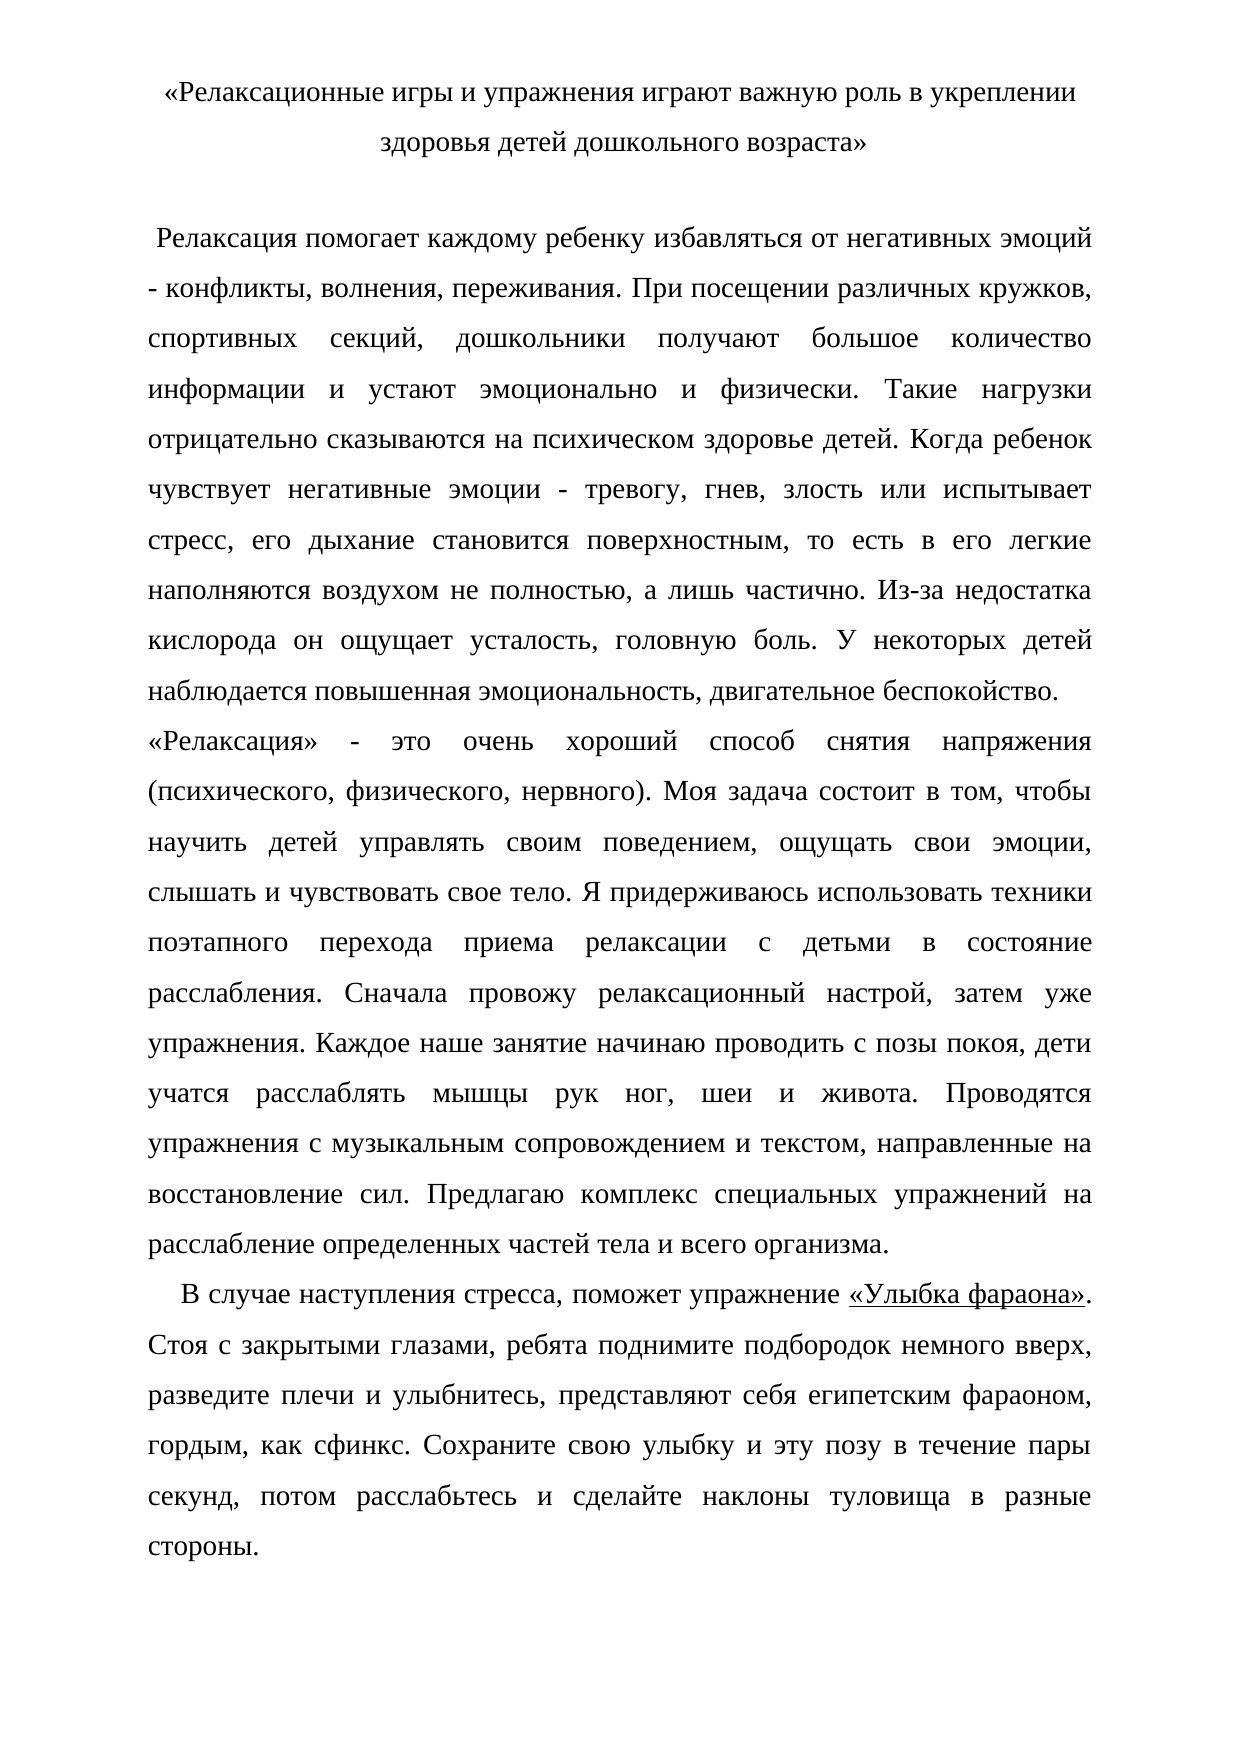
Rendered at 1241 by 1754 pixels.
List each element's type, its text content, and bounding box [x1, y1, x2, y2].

text «Релаксационные игры и упражнения играют важную роль в укреплении [148, 74, 1092, 107]
text здоровья детей дошкольного возраста» [148, 124, 1092, 158]
text В случае наступления стресса, поможет упражнение «Улыбка фараона». Стоя с закрытыми глазами, ребята поднимите подбородок немного вверх, разведите плечи и улыбнитесь, представляют себя египетским фараоном, гордым, как сфинкс. Сохраните свою улыбку и эту позу в течение пары секунд, потом расслабьтесь и сделайте наклоны туловища в разные стороны. [148, 1277, 1092, 1562]
text «Релаксация» - это очень хороший способ снятия напряжения (психического, физического, нервного). Моя задача состоит в том, чтобы научить детей управлять своим поведением, ощущать свои эмоции, слышать и чувствовать свое тело. Я придерживаюсь использовать техники поэтапного перехода приема релаксации с детьми в состояние расслабления. Сначала провожу релаксационный настрой, затем уже упражнения. Каждое наше занятие начинаю проводить с позы покоя, дети учатся расслаблять мышцы рук ног, шеи и живота. Проводятся упражнения с музыкальным сопровождением и текстом, направленные на восстановление сил. Предлагаю комплекс специальных упражнений на расслабление определенных частей тела и всего организма. [148, 723, 1092, 1260]
text Релаксация помогает каждому ребенку избавляться от негативных эмоций - конфликты, волнения, переживания. При посещении различных кружков, спортивных секций, дошкольники получают большое количество информации и устают эмоционально и физически. Такие нагрузки отрицательно сказываются на психическом здоровье детей. Когда ребенок чувствует негативные эмоции - тревогу, гнев, злость или испытывает стресс, его дыхание становится поверхностным, то есть в его легкие наполняются воздухом не полностью, а лишь частично. Из-за недостатка кислорода он ощущает усталость, головную боль. У некоторых детей наблюдается повышенная эмоциональность, двигательное беспокойство. [148, 174, 1092, 706]
